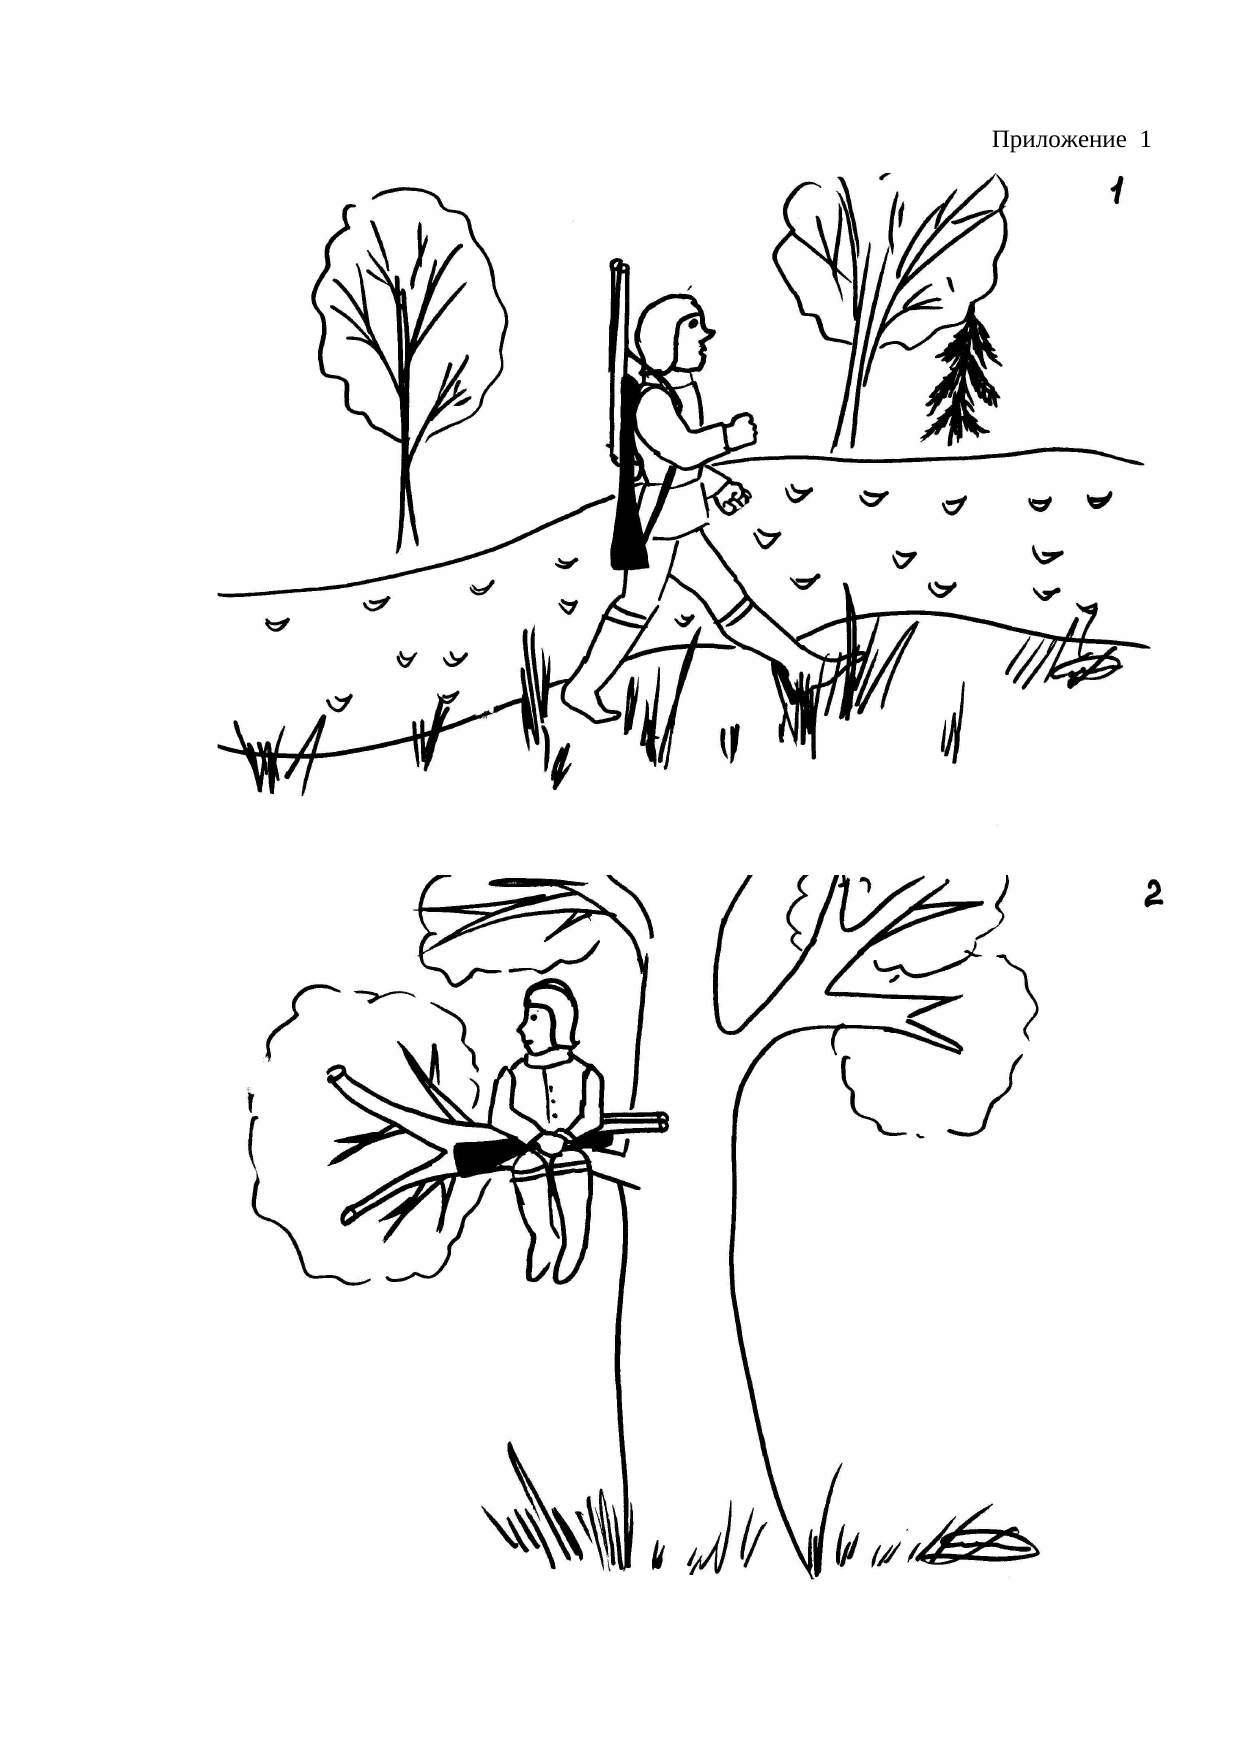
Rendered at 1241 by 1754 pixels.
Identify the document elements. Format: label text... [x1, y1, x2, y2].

picture [217, 173, 1152, 855]
text Приложение 1 [177, 118, 1152, 153]
picture [177, 875, 1179, 1606]
